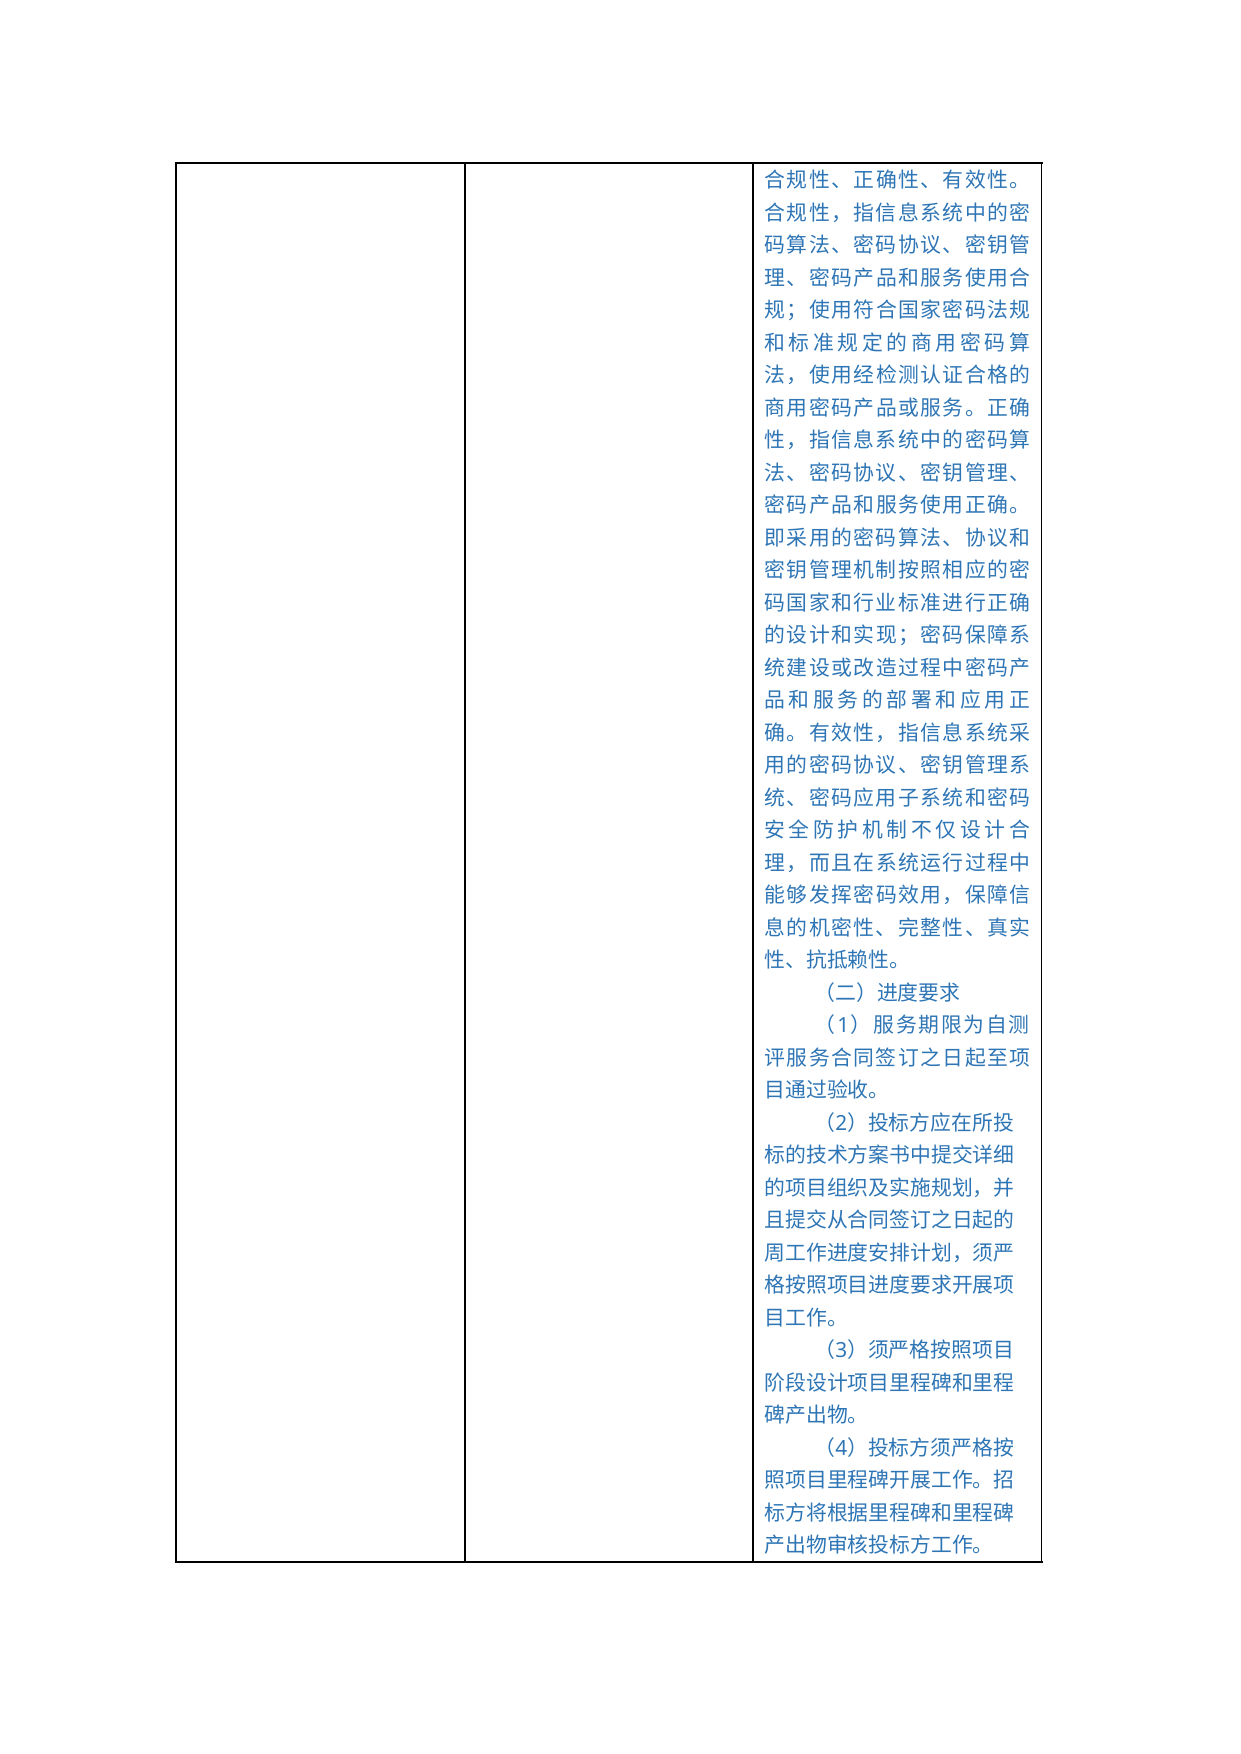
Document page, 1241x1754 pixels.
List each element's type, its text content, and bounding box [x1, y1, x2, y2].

table_cell 1 [177, 164, 464, 1561]
table_cell [466, 164, 752, 1561]
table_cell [754, 164, 1041, 1561]
